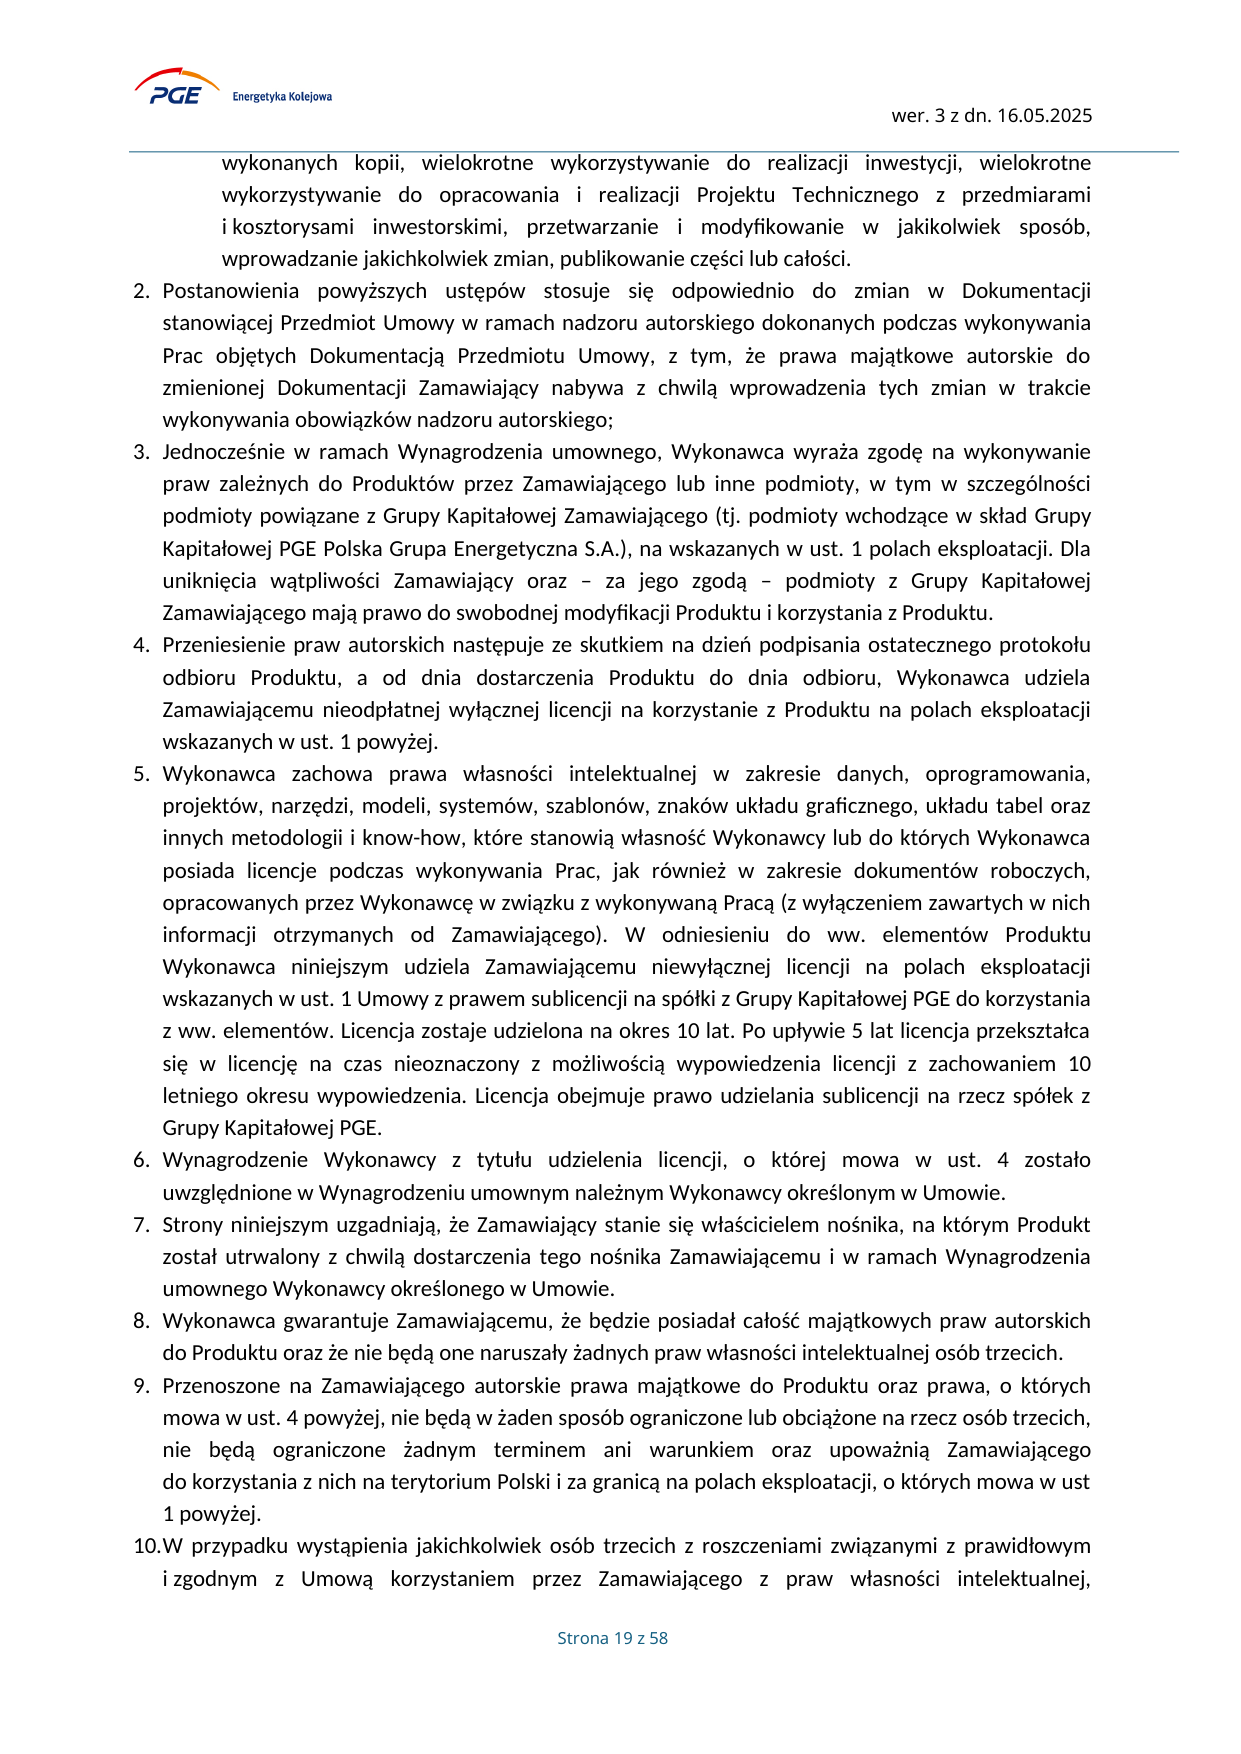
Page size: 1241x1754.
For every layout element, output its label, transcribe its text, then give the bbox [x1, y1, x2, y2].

list Przenoszone na Zamawiającego autorskie prawa majątkowe do Produktu oraz prawa, o których mowa w ust. 4 powyżej, nie będą w żaden sposób ograniczone lub obciążone na rzecz osób trzecich, nie będą ograniczone żadnym terminem ani warunkiem oraz upoważnią Zamawiającego do korzystania z nich na terytorium Polski i za granicą na polach eksploatacji, o których mowa w ust 1 powyżej. [133, 1371, 1093, 1527]
list Postanowienia powyższych ustępów stosuje się odpowiednio do zmian w Dokumentacji stanowiącej Przedmiot Umowy w ramach nadzoru autorskiego dokonanych podczas wykonywania Prac objętych Dokumentacją Przedmiotu Umowy, z tym, że prawa majątkowe autorskie do zmienionej Dokumentacji Zamawiający nabywa z chwilą wprowadzenia tych zmian w trakcie wykonywania obowiązków nadzoru autorskiego; [133, 276, 1093, 433]
list Jednocześnie w ramach Wynagrodzenia umownego, Wykonawca wyraża zgodę na wykonywanie praw zależnych do Produktów przez Zamawiającego lub inne podmioty, w tym w szczególności podmioty powiązane z Grupy Kapitałowej Zamawiającego (tj. podmioty wchodzące w skład Grupy Kapitałowej PGE Polska Grupa Energetyczna S.A.), na wskazanych w ust. 1 polach eksploatacji. Dla uniknięcia wątpliwości Zamawiający oraz – za jego zgodą – podmioty z Grupy Kapitałowej Zamawiającego mają prawo do swobodnej modyfikacji Produktu i korzystania z Produktu. [133, 437, 1093, 626]
list Wykonawca zachowa prawa własności intelektualnej w zakresie danych, oprogramowania, projektów, narzędzi, modeli, systemów, szablonów, znaków układu graficznego, układu tabel oraz innych metodologii i know-how, które stanowią własność Wykonawcy lub do których Wykonawca posiada licencje podczas wykonywania Prac, jak również w zakresie dokumentów roboczych, opracowanych przez Wykonawcę w związku z wykonywaną Pracą (z wyłączeniem zawartych w nich informacji otrzymanych od Zamawiającego). W odniesieniu do ww. elementów Produktu Wykonawca niniejszym udziela Zamawiającemu niewyłącznej licencji na polach eksploatacji wskazanych w ust. 1 Umowy z prawem sublicencji na spółki z Grupy Kapitałowej PGE do korzystania z ww. elementów. Licencja zostaje udzielona na okres 10 lat. Po upływie 5 lat licencja przekształca się w licencję na czas nieoznaczony z możliwością wypowiedzenia licencji z zachowaniem 10 letniego okresu wypowiedzenia. Licencja obejmuje prawo udzielania sublicencji na rzecz spółek z Grupy Kapitałowej PGE. [133, 759, 1093, 1141]
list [177, 148, 1093, 272]
list Wynagrodzenie Wykonawcy z tytułu udzielenia licencji, o której mowa w ust. 4 zostało uwzględnione w Wynagrodzeniu umownym należnym Wykonawcy określonym w Umowie. [133, 1145, 1093, 1206]
list Wykonawca gwarantuje Zamawiającemu, że będzie posiadał całość majątkowych praw autorskich do Produktu oraz że nie będą one naruszały żadnych praw własności intelektualnej osób trzecich. [133, 1306, 1093, 1367]
list Strony niniejszym uzgadniają, że Zamawiający stanie się właścicielem nośnika, na którym Produkt został utrwalony z chwilą dostarczenia tego nośnika Zamawiającemu i w ramach Wynagrodzenia umownego Wykonawcy określonego w Umowie. [133, 1210, 1093, 1302]
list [133, 1532, 1093, 1592]
picture [118, 51, 348, 123]
list Przeniesienie praw autorskich następuje ze skutkiem na dzień podpisania ostatecznego protokołu odbioru Produktu, a od dnia dostarczenia Produktu do dnia odbioru, Wykonawca udziela Zamawiającemu nieodpłatnej wyłącznej licencji na korzystanie z Produktu na polach eksploatacji wskazanych w ust. 1 powyżej. [133, 630, 1093, 755]
